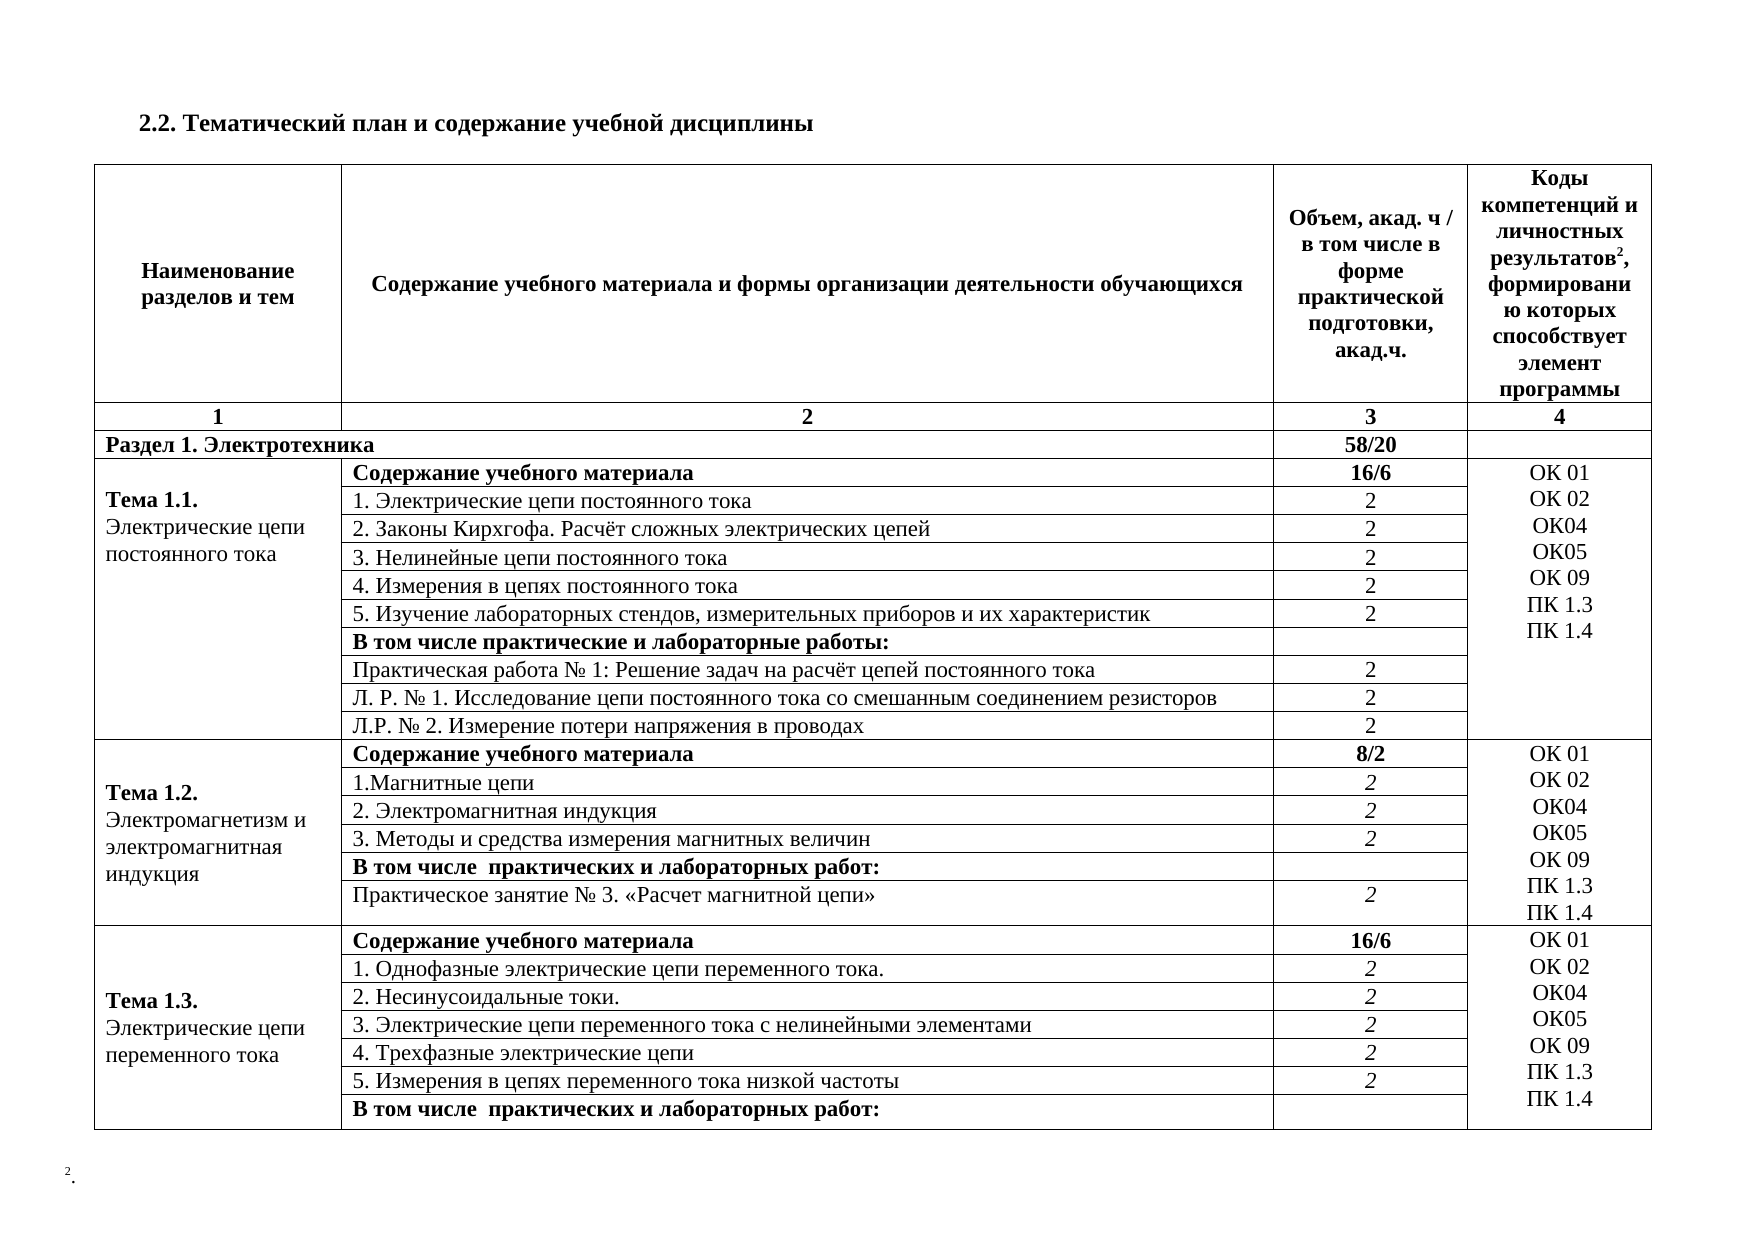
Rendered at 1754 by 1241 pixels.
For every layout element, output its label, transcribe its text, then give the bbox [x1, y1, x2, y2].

table_cell 2 [1274, 881, 1467, 925]
table_cell [1274, 1095, 1467, 1129]
table_cell 2 [1274, 1067, 1467, 1094]
table_cell ОК 01 ОК 02 ОК04 ОК05 ОК 09 ПК 1.3 ПК 1.4 [1468, 459, 1651, 739]
table_cell 3. Электрические цепи переменного тока с нелинейными элементами [342, 1011, 1273, 1038]
table_cell Тема 1.2. Электромагнетизм и электромагнитная индукция [95, 740, 341, 925]
table_cell В том числе практических и лабораторных работ: [342, 1095, 1273, 1129]
table_cell ОК 01 ОК 02 ОК04 ОК05 ОК 09 ПК 1.3 ПК 1.4 [1468, 740, 1651, 925]
table_cell 2 [1274, 515, 1467, 542]
table_cell 5. Измерения в цепях переменного тока низкой частоты [342, 1067, 1273, 1094]
table_cell 2 [1274, 1039, 1467, 1066]
table_cell [1274, 628, 1467, 655]
table_cell 58/20 [1274, 431, 1467, 458]
table_cell 2 [1274, 1011, 1467, 1038]
table_cell 2 [1274, 656, 1467, 683]
table_header Наименование разделов и тем [95, 165, 341, 402]
table_cell Содержание учебного материала [342, 926, 1273, 953]
table_cell 2. Электромагнитная индукция [342, 796, 1273, 823]
table_cell 2 [1274, 543, 1467, 570]
table_cell 2. Законы Кирхгофа. Расчёт сложных электрических цепей [342, 515, 1273, 542]
table_cell Содержание учебного материала [342, 459, 1273, 486]
table_cell 2 [342, 403, 1273, 430]
table_cell 2 [1274, 768, 1467, 795]
table_cell 2 [1274, 825, 1467, 852]
table_header Коды компетенций и личностных результатов, формированию которых способствует элемент программы [1468, 165, 1651, 402]
table_cell Практическая работа № 1: Решение задач на расчёт цепей постоянного тока [342, 656, 1273, 683]
table_cell 5. Изучение лабораторных стендов, измерительных приборов и их характеристик [342, 600, 1273, 627]
table_cell Тема 1.1. Электрические цепи постоянного тока [95, 459, 341, 739]
table_cell 2 [1274, 796, 1467, 823]
table_cell Содержание учебного материала [342, 740, 1273, 767]
table_cell 1. Электрические цепи постоянного тока [342, 487, 1273, 514]
table_cell 2 [1274, 712, 1467, 739]
table_cell 2 [1274, 684, 1467, 711]
table_cell 1. Однофазные электрические цепи переменного тока. [342, 955, 1273, 982]
table_cell [1468, 431, 1651, 458]
table_cell 2. Несинусоидальные токи. [342, 983, 1273, 1010]
table_cell Л.Р. № 2. Измерение потери напряжения в проводах [342, 712, 1273, 739]
table_cell 16/6 [1274, 926, 1467, 953]
table_cell [1274, 853, 1467, 880]
table_cell Раздел 1. Электротехника [95, 431, 1273, 458]
table_cell 1.Магнитные цепи [342, 768, 1273, 795]
table_cell 16/6 [1274, 459, 1467, 486]
table_cell 4. Измерения в цепях постоянного тока [342, 571, 1273, 598]
table_cell Тема 1.3. Электрические цепи переменного тока [95, 926, 341, 1129]
table_cell 4 [1468, 403, 1651, 430]
table_cell В том числе практические и лабораторные работы: [342, 628, 1273, 655]
table_cell 1 [95, 403, 341, 430]
table_cell 3. Методы и средства измерения магнитных величин [342, 825, 1273, 852]
table_cell 3. Нелинейные цепи постоянного тока [342, 543, 1273, 570]
table_cell 2 [1274, 955, 1467, 982]
table_cell Практическое занятие № 3. «Расчет магнитной цепи» [342, 881, 1273, 925]
table_cell 2 [1274, 983, 1467, 1010]
subtitle 2.2. Тематический план и содержание учебной дисциплины [94, 108, 1696, 137]
table_header Объем, акад. ч / в том числе в форме практической подготовки, акад.ч. [1274, 165, 1467, 402]
table_header Содержание учебного материала и формы организации деятельности обучающихся [342, 165, 1273, 402]
table_cell 8/2 [1274, 740, 1467, 767]
table_cell 3 [1274, 403, 1467, 430]
table_cell 2 [1274, 571, 1467, 598]
table_cell Л. Р. № 1. Исследование цепи постоянного тока со смешанным соединением резисторов [342, 684, 1273, 711]
table_cell В том числе практических и лабораторных работ: [342, 853, 1273, 880]
table_cell 4. Трехфазные электрические цепи [342, 1039, 1273, 1066]
table_cell 2 [1274, 600, 1467, 627]
table_cell ОК 01 ОК 02 ОК04 ОК05 ОК 09 ПК 1.3 ПК 1.4 [1468, 926, 1651, 1129]
table_cell 2 [1274, 487, 1467, 514]
